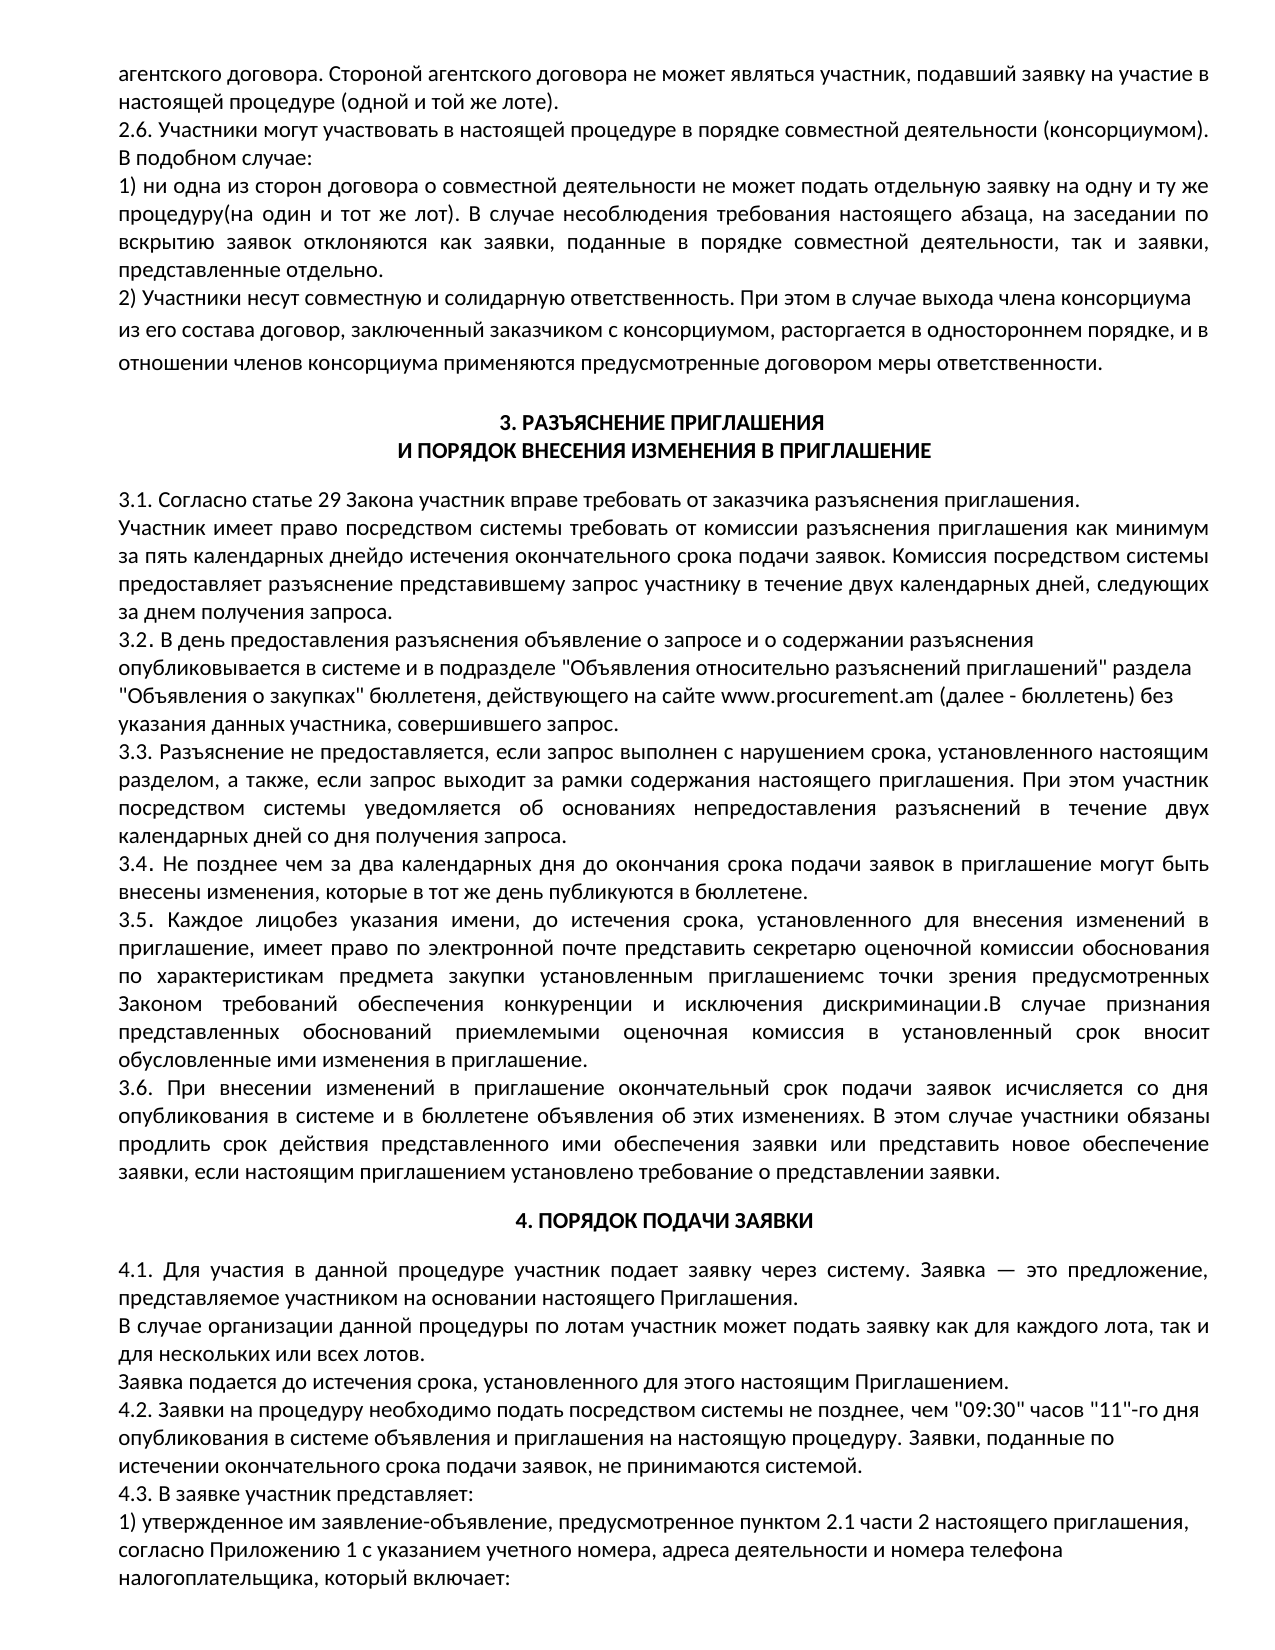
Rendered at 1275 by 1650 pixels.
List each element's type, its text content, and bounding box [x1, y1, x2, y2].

list Заявка подается до истечения срока, установленного для этого настоящим Приглашением. [118, 1367, 1211, 1395]
text 3.5․ Каждое лицобез указания имени, до истечения срока, установленного для внесения изменений в приглашение, имеет право по электронной почте представить секретарю оценочной комиссии обоснования по характеристикам предмета закупки установленным приглашениемс точки зрения предусмотренных Законом требований обеспечения конкуренции и исключения дискриминации.В случае признания представленных обоснований приемлемыми оценочная комиссия в установленный срок вносит обусловленные ими изменения в приглашение. [118, 905, 1211, 1073]
text 4.2. Заявки на процедуру необходимо подать посредством системы не позднее, чем "09:30" часов "11"-го дня опубликования в системе объявления и приглашения на настоящую процедуру. Заявки, поданные по истечении окончательного срока подачи заявок, не принимаются системой. [118, 1395, 1211, 1479]
text 1) ни одна из сторон договора о совместной деятельности не может подать отдельную заявку на одну и ту же процедуру(на один и тот же лот). В случае несоблюдения требования настоящего абзаца, на заседании по вскрытию заявок отклоняются как заявки, поданные в порядке совместной деятельности, так и заявки, представленные отдельно. [118, 171, 1211, 283]
text 1) утвержденное им заявление-объявление, предусмотренное пунктом 2.1 части 2 настоящего приглашения, согласно Приложению 1 с указанием учетного номера, адреса деятельности и номера телефона налогоплательщика, который включает: [118, 1507, 1211, 1591]
text 3.1. Согласно статье 29 Закона участник вправе требовать от заказчика разъяснения приглашения. [118, 485, 1211, 513]
text 3.6. При внесении изменений в приглашение окончательный срок подачи заявок исчисляется со дня опубликования в системе и в бюллетене объявления об этих изменениях. В этом случае участники обязаны продлить срок действия представленного ими обеспечения заявки или представить новое обеспечение заявки, если настоящим приглашением установлено требование о представлении заявки. [118, 1073, 1211, 1185]
text 3.3. Разъяснение не предоставляется, если запрос выполнен с нарушением срока, установленного настоящим разделом, а также, если запрос выходит за рамки содержания настоящего приглашения. При этом участник посредством системы уведомляется об основаниях непредоставления разъяснений в течение двух календарных дней со дня получения запроса. [118, 737, 1211, 849]
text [118, 59, 1211, 115]
text 2.6. Участники могут участвовать в настоящей процедуре в порядке совместной деятельности (консорциумом). [118, 115, 1211, 143]
text 3.4․ Не позднее чем за два календарных дня до окончания срока подачи заявок в приглашение могут быть внесены изменения, которые в тот же день публикуются в бюллетене. [118, 849, 1211, 905]
text 4.1. Для участия в данной процедуре участник подает заявку через систему. Заявка — это предложение, представляемое участником на основании настоящего Приглашения. [118, 1255, 1211, 1311]
text 3.2․ В день предоставления разъяснения объявление о запросе и о содержании разъяснения опубликовывается в системе и в подразделе "Объявления относительно разъяснений приглашений" раздела "Объявления о закупках" бюллетеня, действующего на сайте www.procurement.am (далее - бюллетень) без указания данных участника, совершившего запрос. [118, 625, 1211, 737]
text В случае организации данной процедуры по лотам участник может подать заявку как для каждого лота, так и для нескольких или всех лотов. [118, 1311, 1211, 1367]
text 4.3. В заявке участник представляет: [118, 1479, 1211, 1507]
text 3. РАЗЪЯСНЕНИЕ ПРИГЛАШЕНИЯ И ПОРЯДОК ВНЕСЕНИЯ ИЗМЕНЕНИЯ В ПРИГЛАШЕНИЕ [118, 408, 1211, 464]
text 4. ПОРЯДОК ПОДАЧИ ЗАЯВКИ [118, 1206, 1211, 1234]
text Участник имеет право посредством системы требовать от комиссии разъяснения приглашения как минимум за пять календарных днейдо истечения окончательного срока подачи заявок. Комиссия посредством системы предоставляет разъяснение представившему запрос участнику в течение двух календарных дней, следующих за днем получения запроса. [118, 513, 1211, 625]
text 2) Участники несут совместную и солидарную ответственность. При этом в случае выхода члена консорциума из его состава договор, заключенный заказчиком с консорциумом, расторгается в одностороннем порядке, и в отношении членов консорциума применяются предусмотренные договором меры ответственности. [118, 283, 1211, 376]
text В подобном случае: [118, 143, 1211, 171]
